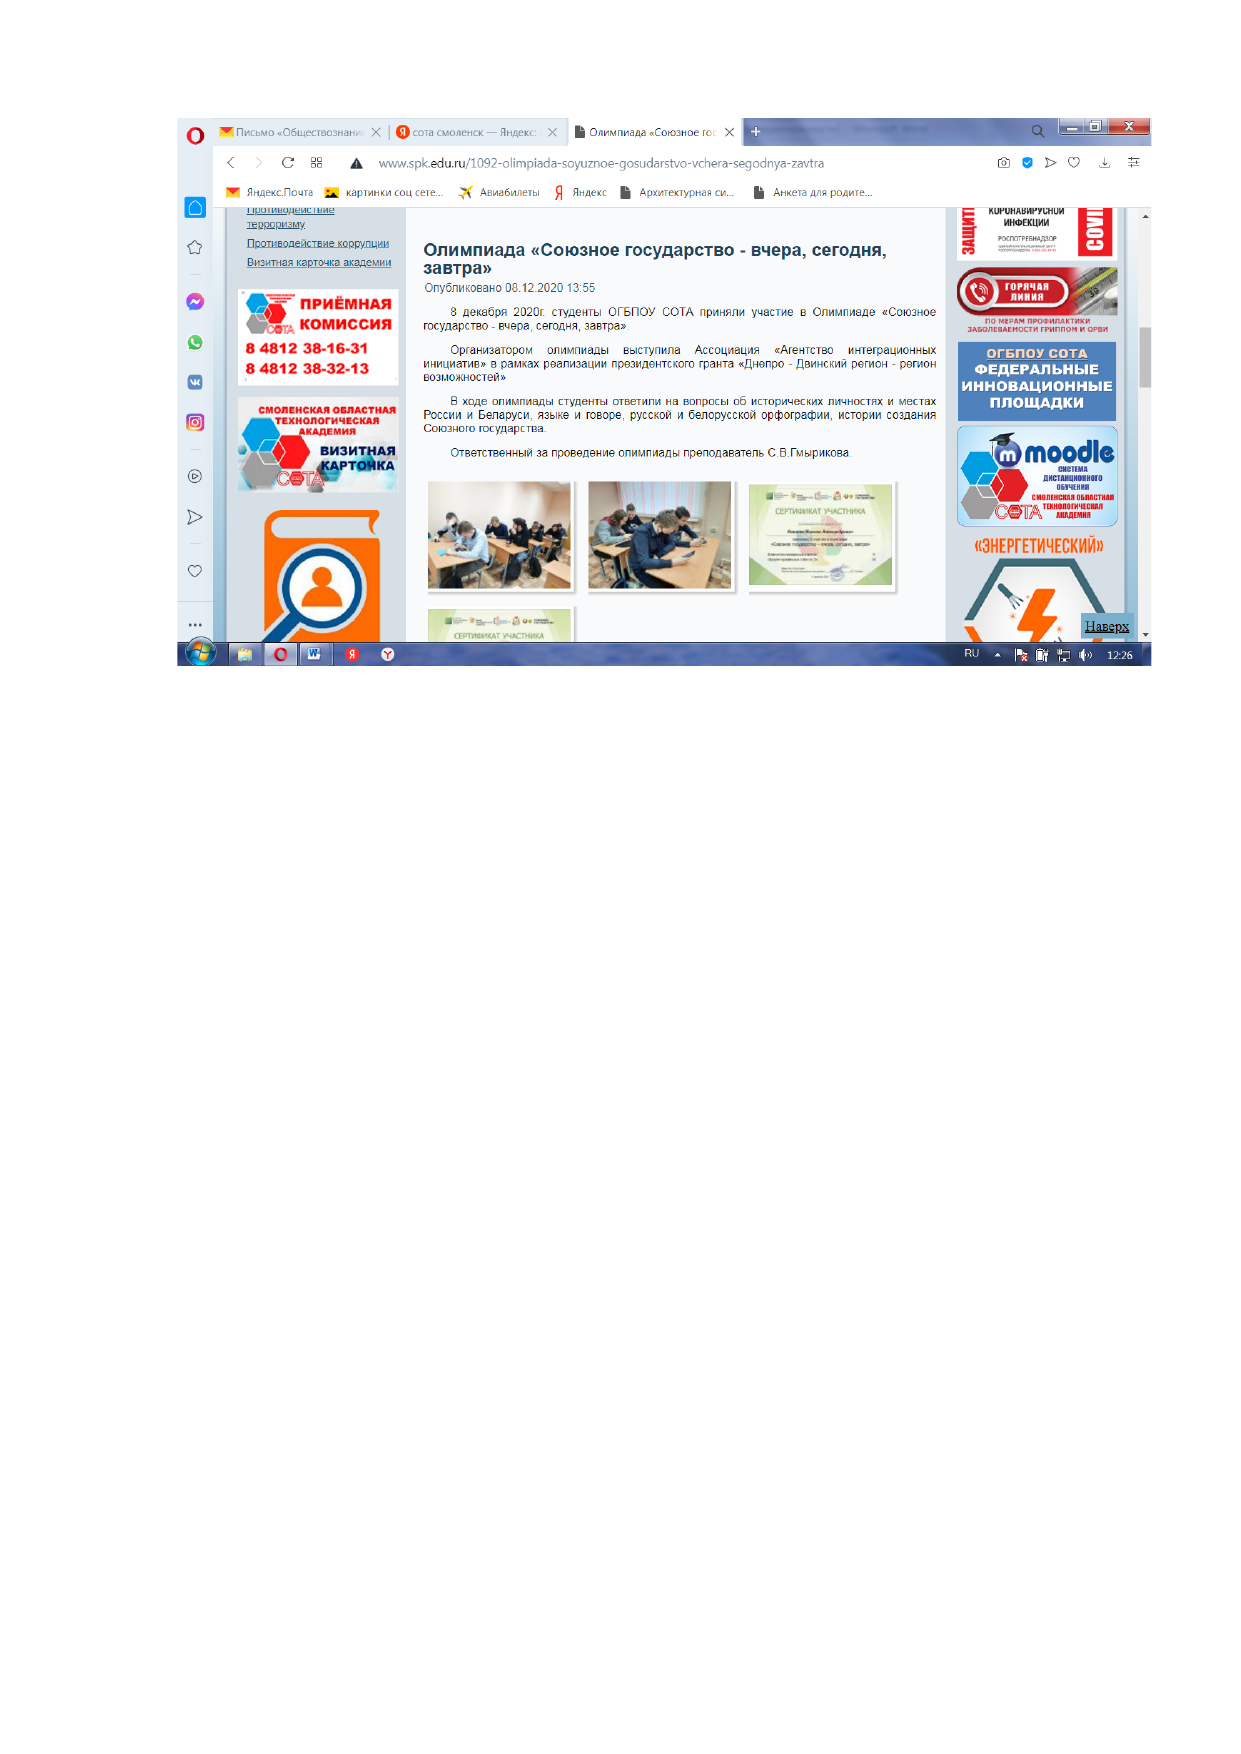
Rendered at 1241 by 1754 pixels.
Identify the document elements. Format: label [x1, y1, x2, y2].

picture [177, 118, 1152, 666]
